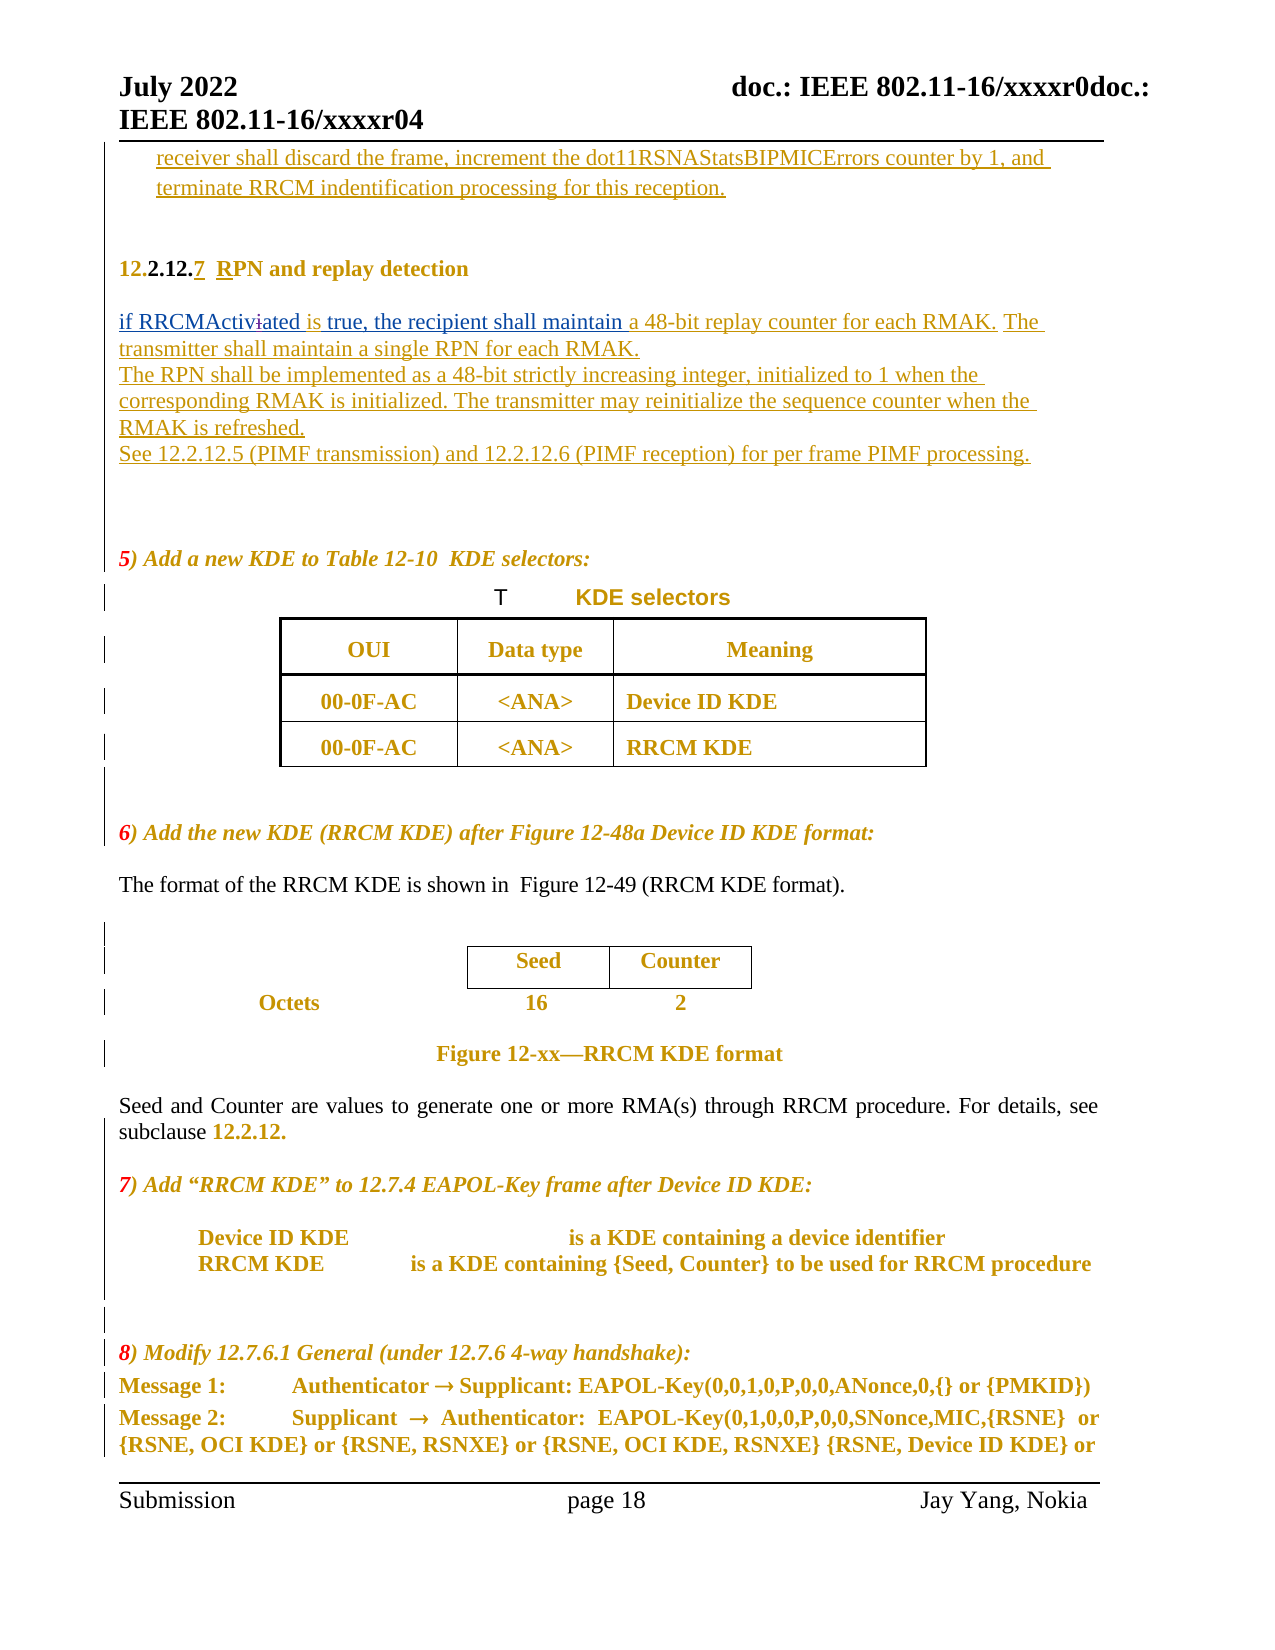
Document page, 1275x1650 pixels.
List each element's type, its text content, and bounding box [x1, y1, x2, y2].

table_cell Device ID KDE [614, 676, 925, 721]
text 6) Add the new KDE (RRCM KDE) after Figure 12-48a Device ID KDE format: [119, 819, 1100, 846]
table_header Counter [610, 947, 751, 988]
table_header Seed [468, 947, 609, 988]
text The format of the RRCM KDE is shown in Figure 12-49 (RRCM KDE format). [119, 871, 1100, 897]
text 12.2.12. PN and replay detection [119, 256, 1100, 282]
text Message 1: Authenticator  Supplicant: EAPOL-Key(0,0,1,0,P,0,0,ANonce,0,{} or {PMKID}) [119, 1372, 1100, 1398]
text 8) Modify 12.7.6.1 General (under 12.7.6 4-way handshake): [119, 1339, 1100, 1366]
table_cell Meaning [614, 620, 925, 673]
table_header KDE selectors [293, 572, 938, 617]
table_cell <ANA> [458, 676, 613, 721]
title Figure 12-xx—RRCM KDE format [119, 1040, 1100, 1067]
table_cell OUI [282, 620, 457, 673]
list RRCM KDE is a KDE containing {Seed, Counter} to be used for RRCM procedure [119, 1250, 1100, 1276]
text 7) Add “RRCM KDE” to 12.7.4 EAPOL-Key frame after Device ID KDE: [119, 1171, 1100, 1197]
text 5) Add a new KDE to Table 12-10 KDE selectors: [119, 545, 1100, 572]
text Message 2: Supplicant  Authenticator: EAPOL-Key(0,1,0,0,P,0,0,SNonce,MIC,{RSNE} or {RSNE, OCI KDE} or {RSNE, RSNXE} or {RSNE, OCI KDE, RSNXE} {RSNE, Device ID KDE} or [119, 1404, 1100, 1457]
table_cell 00-0F-AC [282, 676, 457, 721]
table_cell 00-0F-AC [282, 722, 457, 766]
text Seed and Counter are values to generate one or more RMA(s) through RRCM procedure. For details, see subclause 12.2.12. [119, 1092, 1100, 1144]
table_cell RRCM KDE [614, 722, 925, 766]
table_cell <ANA> [458, 722, 613, 766]
table_cell Data type [458, 620, 613, 673]
text Octets 16 2 [119, 989, 1100, 1015]
list Device ID KDE is a KDE containing a device identifier [119, 1223, 1100, 1250]
